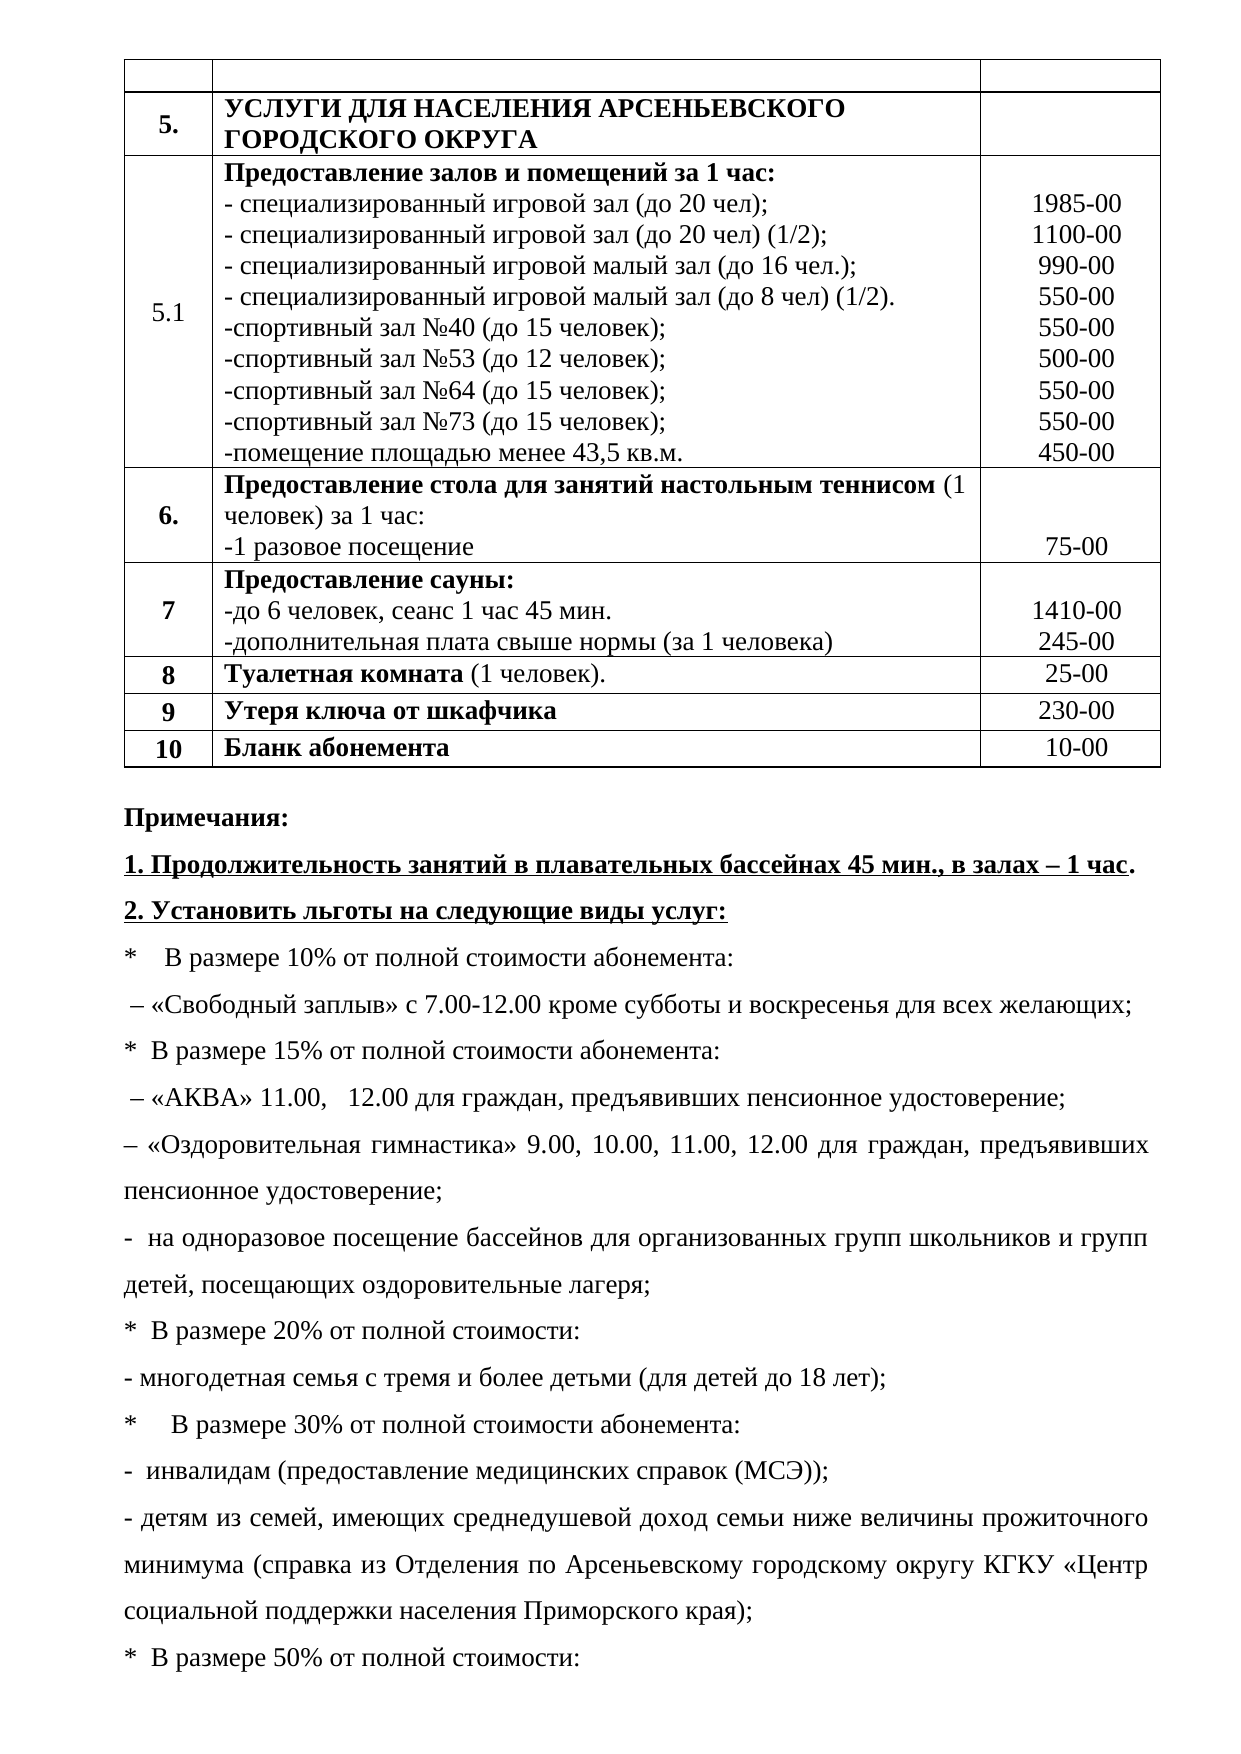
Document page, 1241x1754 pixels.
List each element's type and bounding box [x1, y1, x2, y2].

table_cell [112, 59, 1161, 1689]
